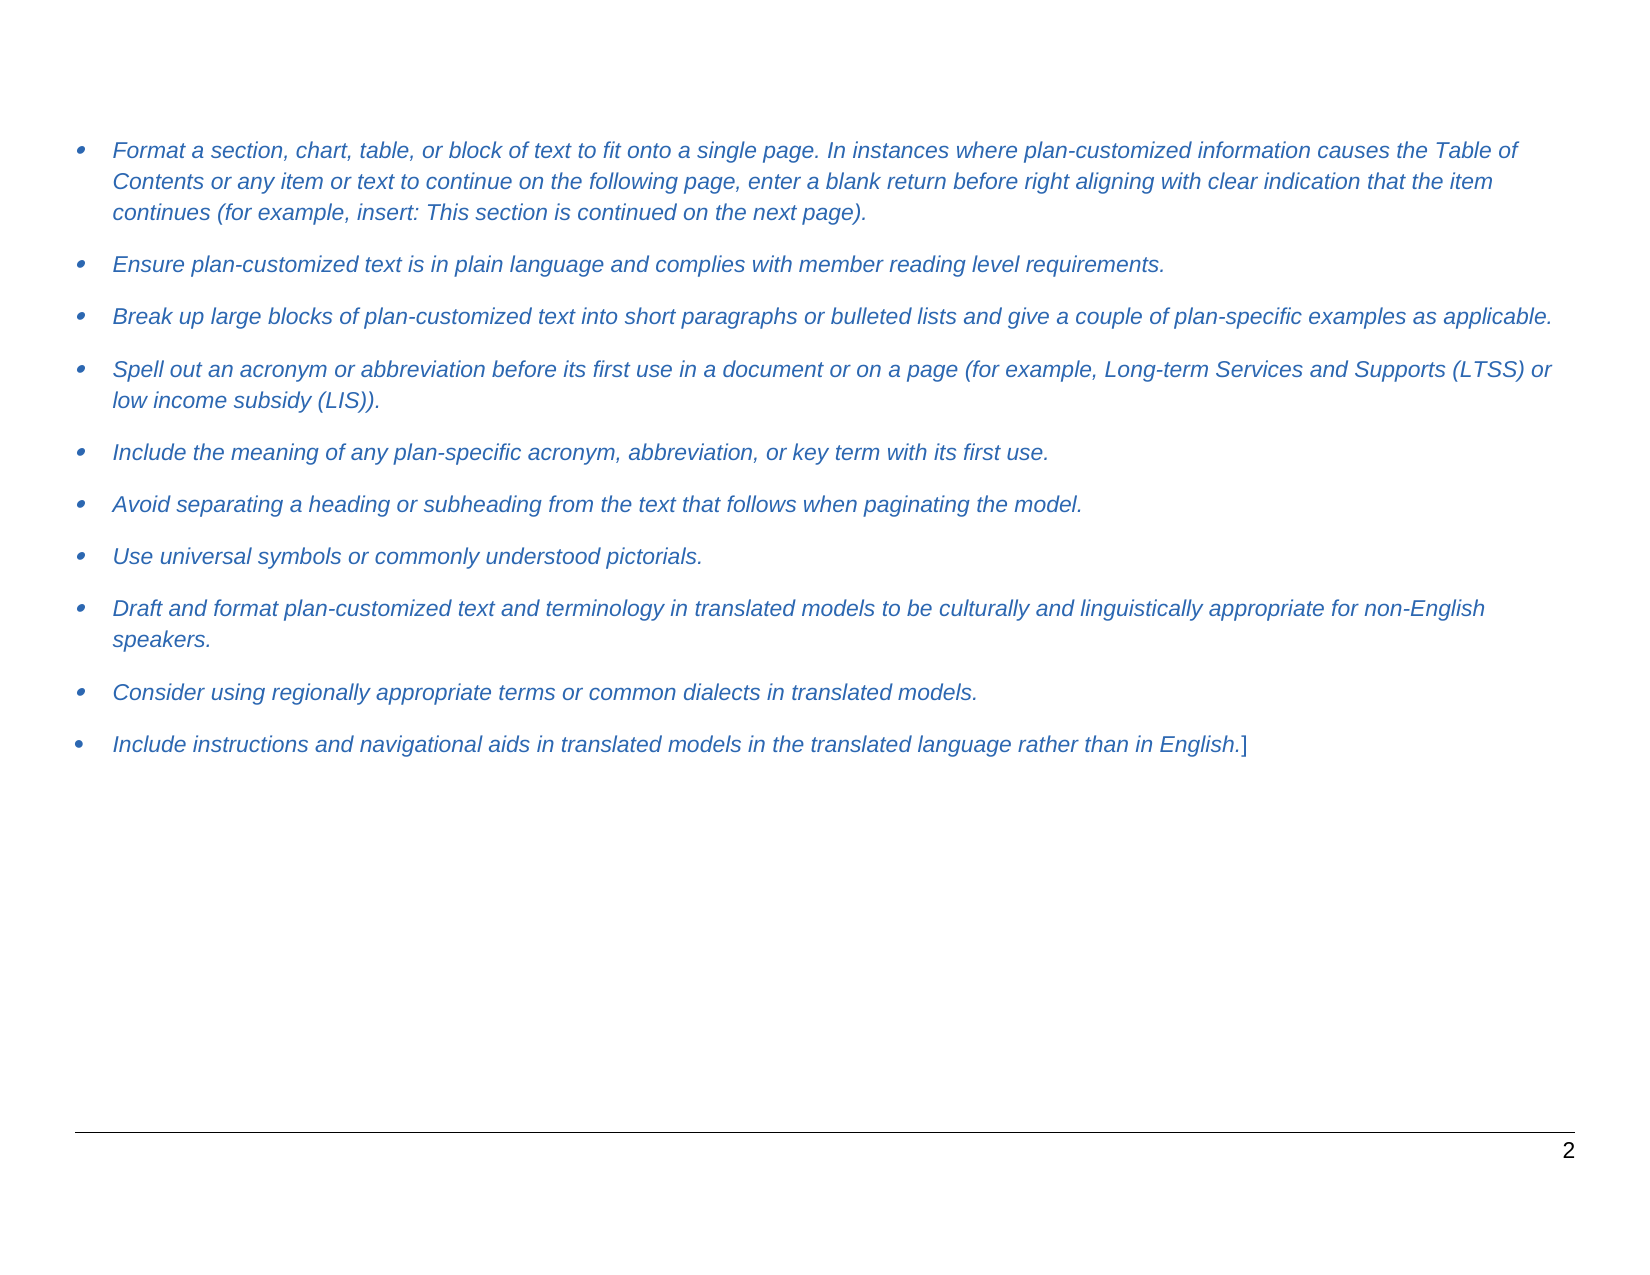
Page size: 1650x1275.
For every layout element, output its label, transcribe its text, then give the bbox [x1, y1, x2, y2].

list Break up large blocks of plan-customized text into short paragraphs or bulleted lists and give a couple of plan-specific examples as applicable. [75, 300, 1575, 331]
list Include the meaning of any plan-specific acronym, abbreviation, or key term with its first use. [75, 435, 1575, 467]
list Ensure plan-customized text is in plain language and complies with member reading level requirements. [75, 248, 1575, 279]
list Consider using regionally appropriate terms or common dialects in translated models. [75, 675, 1575, 706]
list Include instructions and navigational aids in translated models in the translated language rather than in English.] [75, 727, 1575, 758]
list Spell out an acronym or abbreviation before its first use in a document or on a page (for example, Long-term Services and Supports (LTSS) or low income subsidy (LIS)). [75, 352, 1575, 414]
list Draft and format plan-customized text and terminology in translated models to be culturally and linguistically appropriate for non-English speakers. [75, 592, 1575, 654]
list Use universal symbols or commonly understood pictorials. [75, 539, 1575, 571]
list Format a section, chart, table, or block of text to fit onto a single page. In instances where plan-customized information causes the Table of Contents or any item or text to continue on the following page, enter a blank return before right aligning with clear indication that the item continues (for example, insert: This section is continued on the next page). [75, 133, 1575, 227]
list Avoid separating a heading or subheading from the text that follows when paginating the model. [75, 487, 1575, 519]
